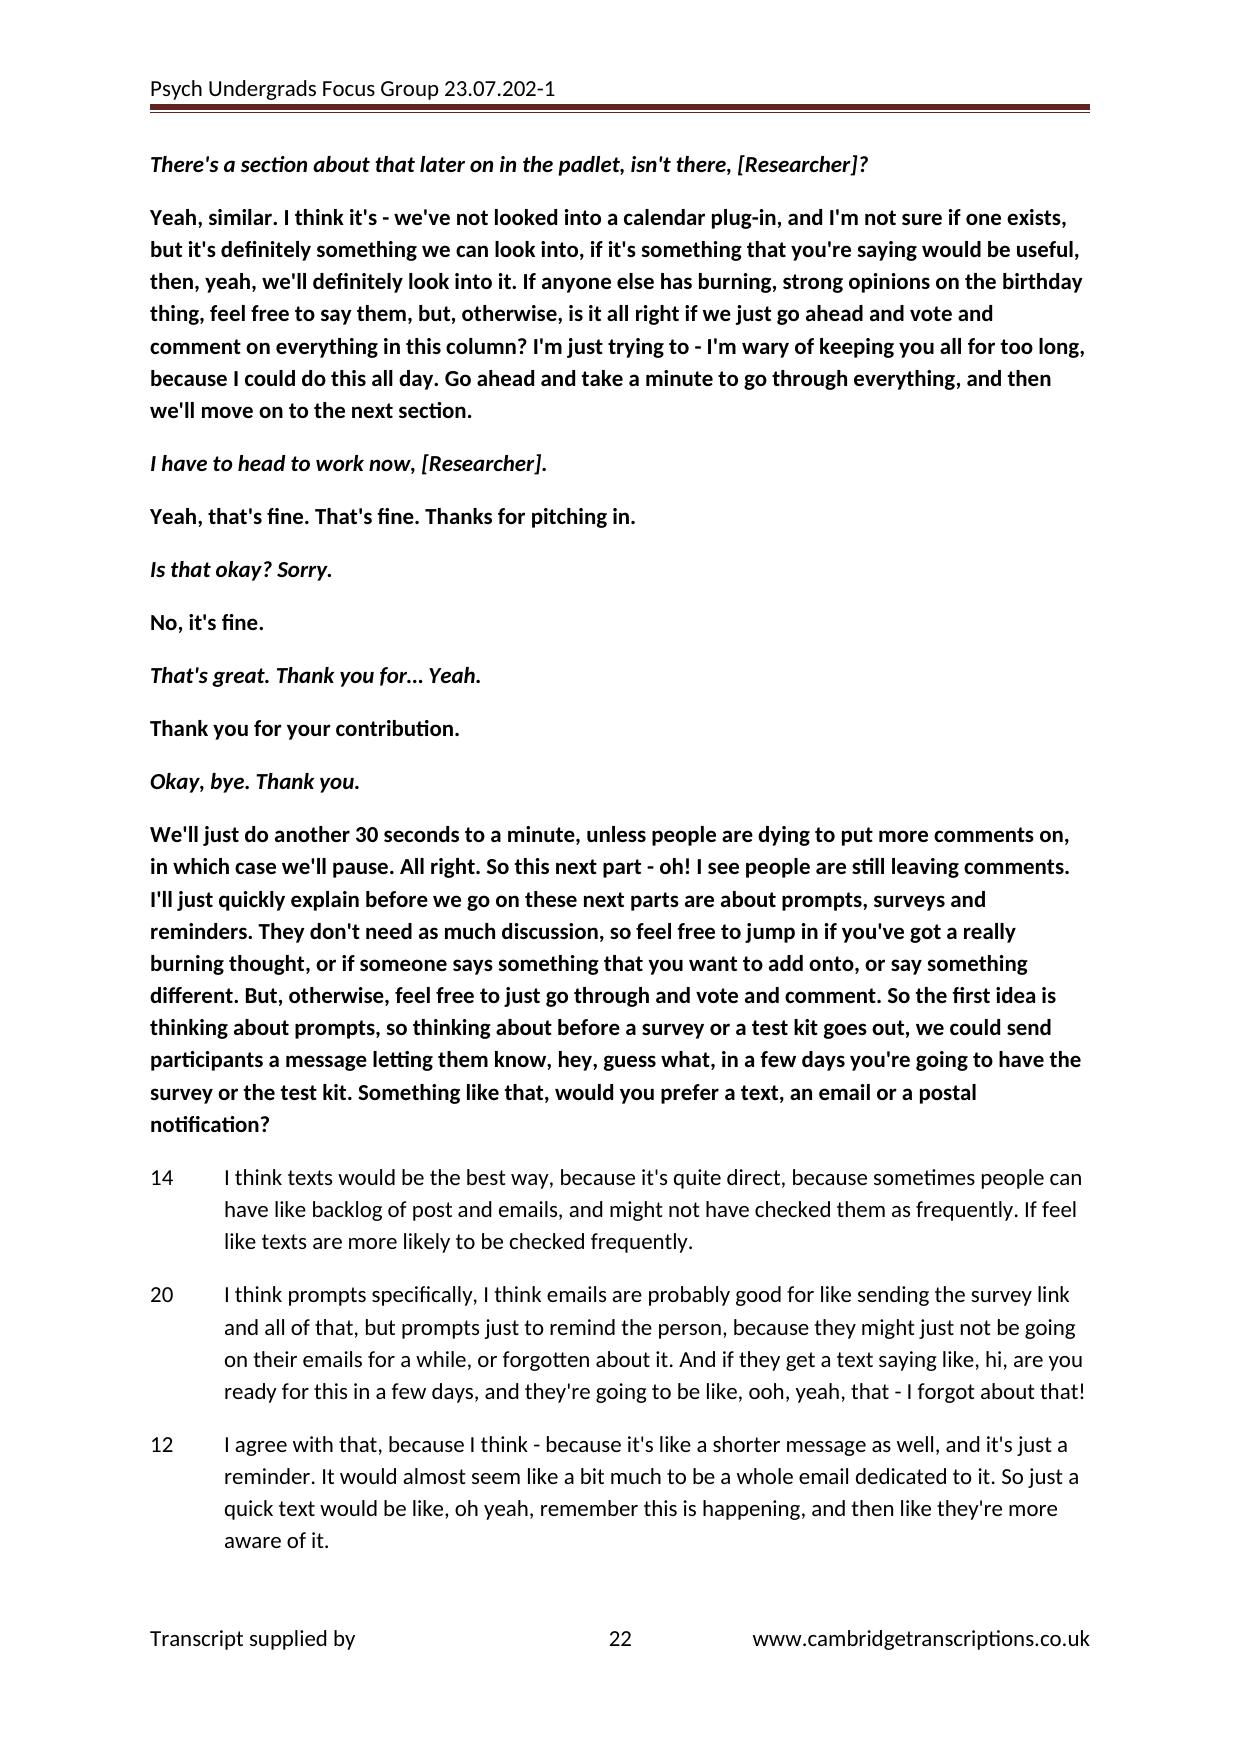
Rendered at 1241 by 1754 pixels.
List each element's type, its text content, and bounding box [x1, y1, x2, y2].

text Okay, bye. Thank you. [150, 767, 1090, 795]
text 20 I think prompts specifically, I think emails are probably good for like sending the survey link and all of that, but prompts just to remind the person, because they might just not be going on their emails for a while, or forgotten about it. And if they get a text saying like, hi, are you ready for this in a few days, and they're going to be like, ooh, yeah, that - I forgot about that! [150, 1280, 1090, 1405]
text We'll just do another 30 seconds to a minute, unless people are dying to put more comments on, in which case we'll pause. All right. So this next part - oh! I see people are still leaving comments. I'll just quickly explain before we go on these next parts are about prompts, surveys and reminders. They don't need as much discussion, so feel free to jump in if you've got a really burning thought, or if someone says something that you want to add onto, or say something different. But, otherwise, feel free to just go through and vote and comment. So the first idea is thinking about prompts, so thinking about before a survey or a test kit goes out, we could send participants a message letting them know, hey, guess what, in a few days you're going to have the survey or the test kit. Something like that, would you prefer a text, an email or a postal notification? [150, 820, 1090, 1138]
text Is that okay? Sorry. [150, 555, 1090, 583]
text That's great. Thank you for… Yeah. [150, 661, 1090, 689]
text 14 I think texts would be the best way, because it's quite direct, because sometimes people can have like backlog of post and emails, and might not have checked them as frequently. If feel like texts are more likely to be checked frequently. [150, 1163, 1090, 1255]
text I have to head to work now, [Researcher]. [150, 449, 1090, 477]
text Thank you for your contribution. [150, 714, 1090, 742]
text Yeah, similar. I think it's - we've not looked into a calendar plug-in, and I'm not sure if one exists, but it's definitely something we can look into, if it's something that you're saying would be useful, then, yeah, we'll definitely look into it. If anyone else has burning, strong opinions on the birthday thing, feel free to say them, but, otherwise, is it all right if we just go ahead and vote and comment on everything in this column? I'm just trying to - I'm wary of keeping you all for too long, because I could do this all day. Go ahead and take a minute to go through everything, and then we'll move on to the next section. [150, 203, 1090, 424]
text 12 I agree with that, because I think - because it's like a shorter message as well, and it's just a reminder. It would almost seem like a bit much to be a whole email dedicated to it. So just a quick text would be like, oh yeah, remember this is happening, and then like they're more aware of it. [150, 1430, 1090, 1554]
text Yeah, that's fine. That's fine. Thanks for pitching in. [150, 502, 1090, 530]
text There's a section about that later on in the padlet, isn't there, [Researcher]? [150, 150, 1090, 178]
text No, it's fine. [150, 608, 1090, 636]
